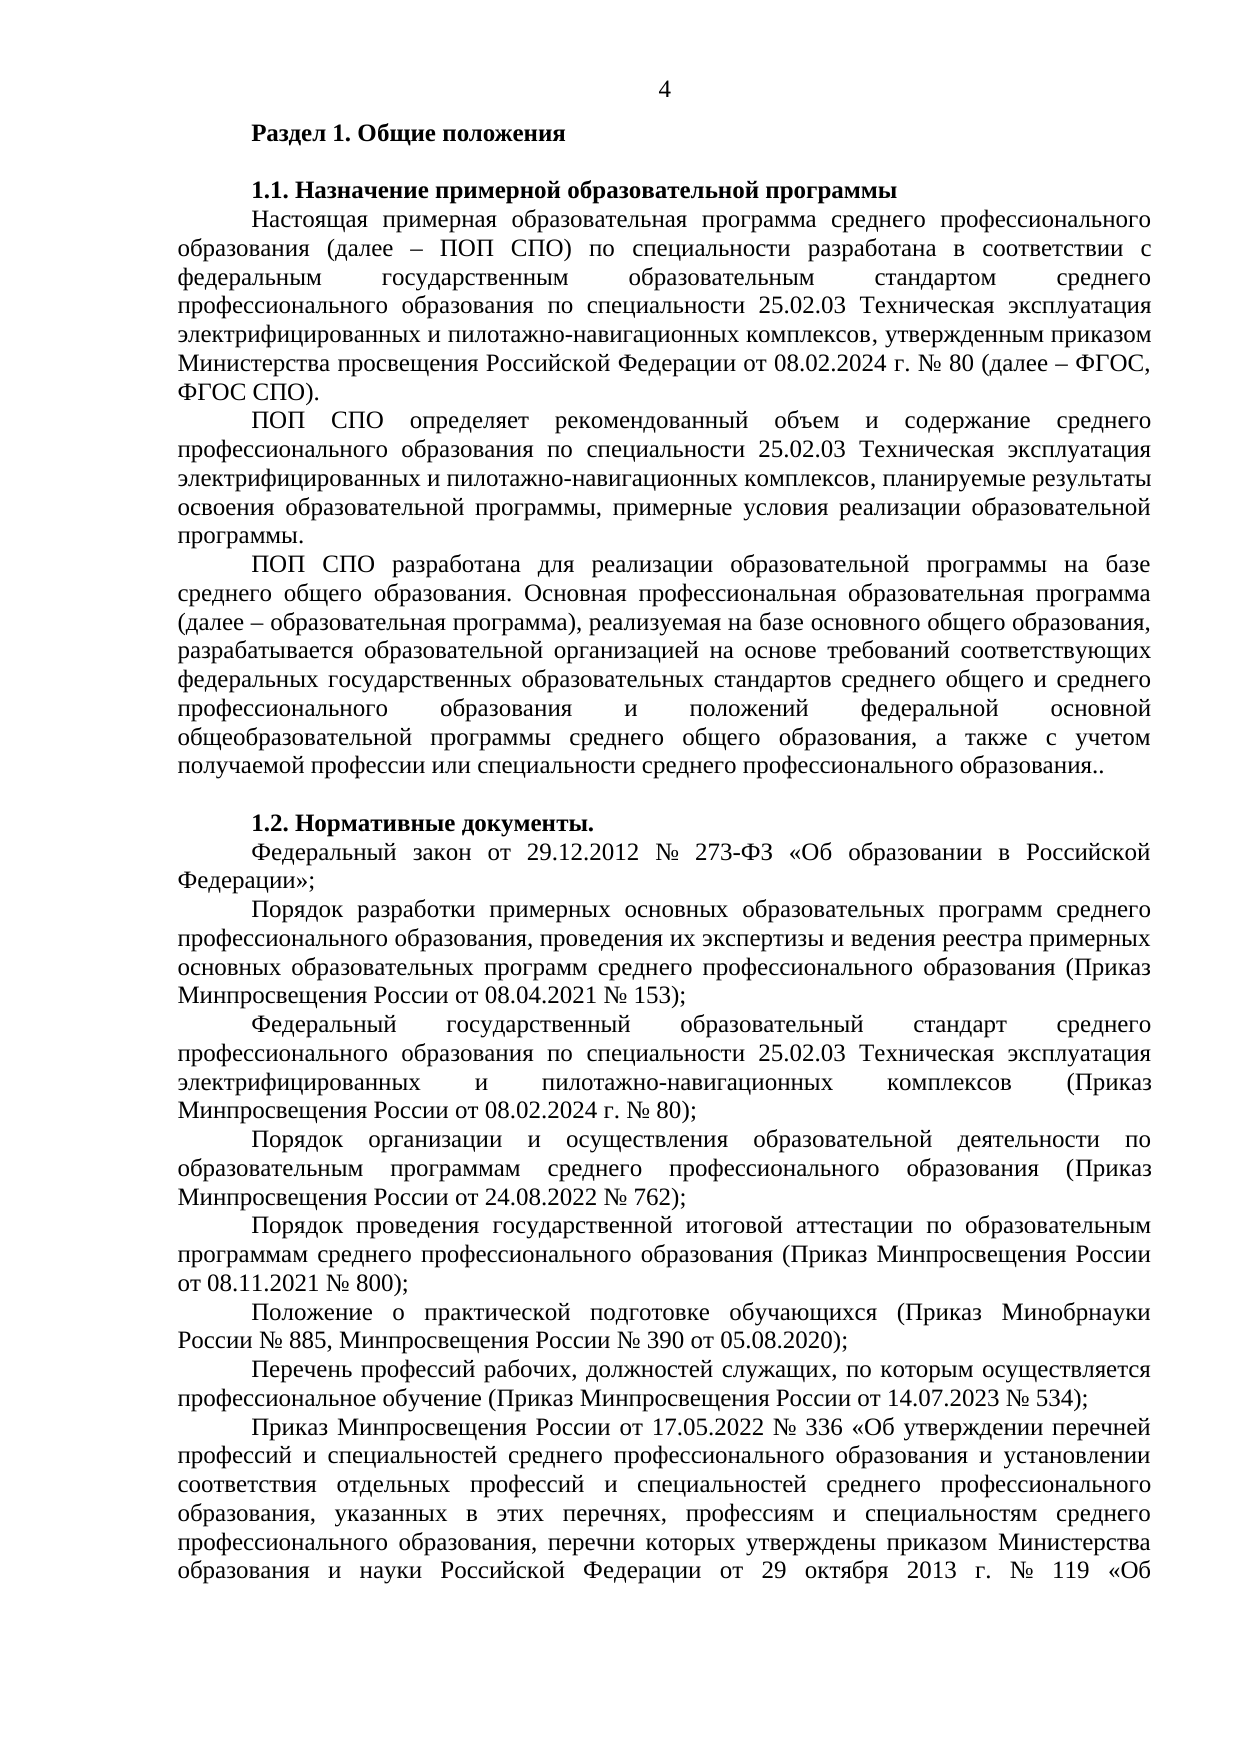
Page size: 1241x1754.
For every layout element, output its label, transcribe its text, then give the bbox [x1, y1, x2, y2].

text 1.2. Нормативные документы. [177, 808, 1152, 837]
text Порядок проведения государственной итоговой аттестации по образовательным программам среднего профессионального образования (Приказ Минпросвещения России от 08.11.2021 № 800); [177, 1211, 1152, 1297]
text 1.1. Назначение примерной образовательной программы [177, 176, 1152, 204]
text Федеральный закон от 29.12.2012 № 273-ФЗ «Об образовании в Российской Федерации»; [177, 837, 1152, 894]
text Положение о практической подготовке обучающихся (Приказ Минобрнауки России № 885, Минпросвещения России № 390 от 05.08.2020); [177, 1297, 1152, 1354]
text Перечень профессий рабочих, должностей служащих, по которым осуществляется профессиональное обучение (Приказ Минпросвещения России от 14.07.2023 № 534); [177, 1354, 1152, 1412]
subtitle Раздел 1. Общие положения [177, 118, 1152, 147]
text ПОП СПО определяет рекомендованный объем и содержание среднего профессионального образования по специальности 25.02.03 Техническая эксплуатация электрифицированных и пилотажно-навигационных комплексов, планируемые результаты освоения образовательной программы, примерные условия реализации образовательной программы. [177, 406, 1152, 549]
text ПОП СПО разработана для реализации образовательной программы на базе среднего общего образования. Основная профессиональная образовательная программа (далее – образовательная программа), реализуемая на базе основного общего образования, разрабатывается образовательной организацией на основе требований соответствующих федеральных государственных образовательных стандартов среднего общего и среднего профессионального образования и положений федеральной основной общеобразовательной программы среднего общего образования, а также с учетом получаемой профессии или специальности среднего профессионального образования.. [177, 549, 1152, 779]
text Федеральный государственный образовательный стандарт среднего профессионального образования по специальности 25.02.03 Техническая эксплуатация электрифицированных и пилотажно-навигационных комплексов (Приказ Минпросвещения России от 08.02.2024 г. № 80); [177, 1009, 1152, 1124]
text Порядок организации и осуществления образовательной деятельности по образовательным программам среднего профессионального образования (Приказ Минпросвещения России от 24.08.2022 № 762); [177, 1124, 1152, 1211]
text Порядок разработки примерных основных образовательных программ среднего профессионального образования, проведения их экспертизы и ведения реестра примерных основных образовательных программ среднего профессионального образования (Приказ Минпросвещения России от 08.04.2021 № 153); [177, 894, 1152, 1009]
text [177, 1412, 1152, 1584]
list Настоящая примерная образовательная программа среднего профессионального образования (далее – ПОП СПО) по специальности разработана в соответствии с федеральным государственным образовательным стандартом среднего профессионального образования по специальности 25.02.03 Техническая эксплуатация электрифицированных и пилотажно-навигационных комплексов, утвержденным приказом Министерства просвещения Российской Федерации от 08.02.2024 г. № 80 (далее – ФГОС, ФГОС СПО). [177, 204, 1152, 406]
